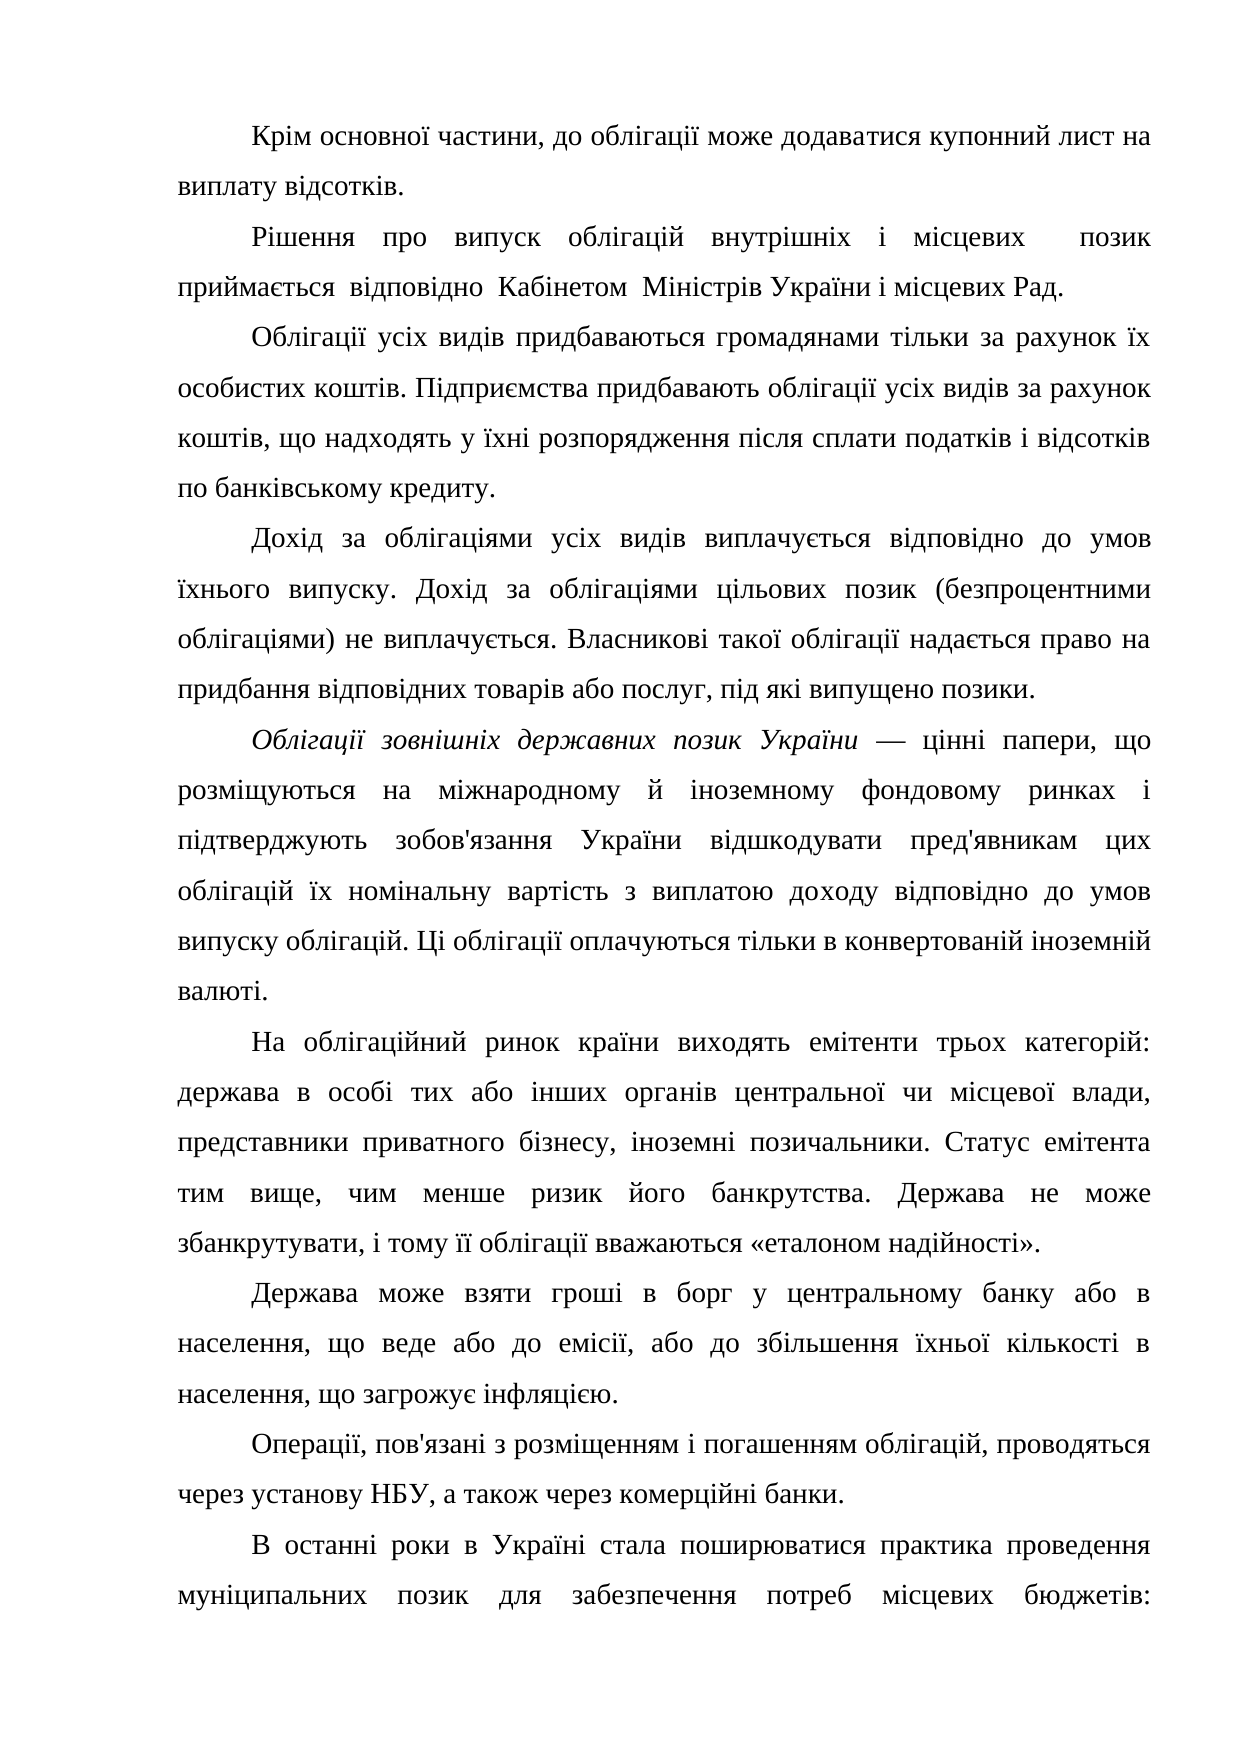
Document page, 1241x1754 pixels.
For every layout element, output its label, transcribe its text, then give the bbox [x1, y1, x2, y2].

text Крім основної частини, до облігації може додаватися купонний лист на виплату відсотків. [177, 118, 1152, 202]
text Облігації усіх видів придбаваються громадянами тільки за рахунок їх особистих коштів. Підприємства придбавають облігації усіх видів за рахунок коштів, що надходять у їхні розпорядження після сплати податків і відсотків по банківському кредиту. [177, 319, 1152, 504]
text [177, 1527, 1152, 1611]
text На облігаційний ринок країни виходять емітенти трьох категорій: держава в особі тих або інших органів центральної чи місцевої влади, представники приватного бізнесу, іноземні позичальники. Статус емітента тим вище, чим менше ризик його банкрутства. Держава не може збанкрутувати, і тому її облігації вважаються «еталоном надійності». [177, 1024, 1152, 1258]
text Облігації зовнішніх державних позик України — цінні папери, що розміщуються на міжнародному й іноземному фондовому ринках і підтверджують зобов'язання України відшкодувати пред'явникам цих облігацій їх номінальну вартість з виплатою доходу відповідно до умов випуску облігацій. Ці облігації оплачуються тільки в конвертованій іноземній валюті. [177, 722, 1152, 1007]
text Рішення про випуск облігацій внутрішніх і місцевих позик приймається відповідно Кабінетом Міністрів України і місцевих Рад. [177, 219, 1152, 303]
text Дохід за облігаціями усіх видів виплачується відповідно до умов їхнього випуску. Дохід за облігаціями цільових позик (безпроцентними облігаціями) не виплачується. Власникові такої облігації надається право на придбання відповідних товарів або послуг, під які випущено позики. [177, 521, 1152, 705]
text Держава може взяти гроші в борг у центральному банку або в населення, що веде або до емісії, або до збільшення їхньої кількості в населення, що загрожує інфляцією. [177, 1275, 1152, 1409]
text Операції, пов'язані з розміщенням і погашенням облігацій, проводяться через установу НБУ, а також через комерційні банки. [177, 1426, 1152, 1510]
